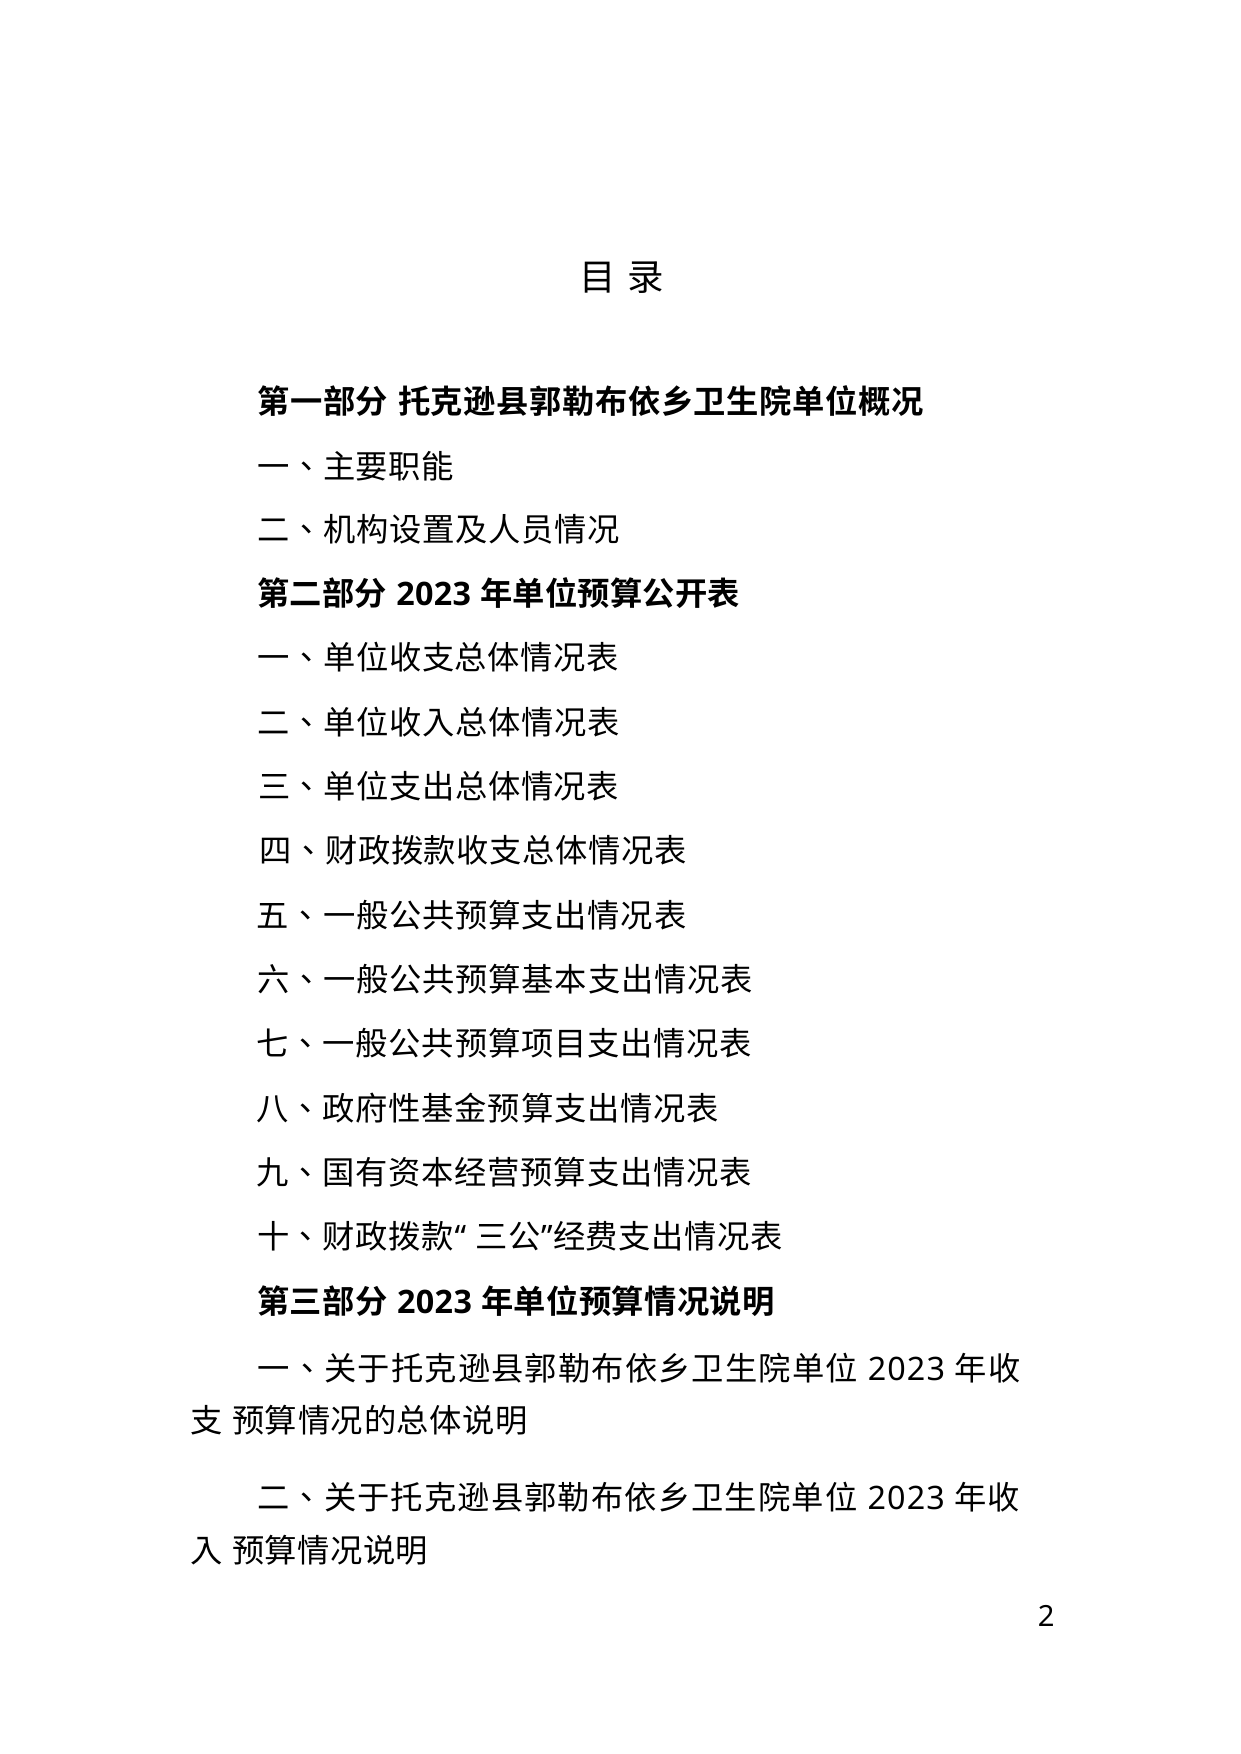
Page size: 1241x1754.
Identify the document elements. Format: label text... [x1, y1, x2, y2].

text 四、财政拨款收支总体情况表 [259, 831, 1054, 871]
text 一、关于托克逊县郭勒布依乡卫生院单位 2023 年收支 预算情况的总体说明 [190, 1346, 1053, 1442]
text 九、国有资本经营预算支出情况表 [256, 1153, 1054, 1193]
text 第二部分 2023 年单位预算公开表 [257, 574, 1054, 614]
text 七、一般公共预算项目支出情况表 [256, 1024, 1054, 1064]
text 八、政府性基金预算支出情况表 [256, 1088, 1054, 1128]
text 十、财政拨款“ 三公”经费支出情况表 [257, 1217, 1054, 1257]
text 二、机构设置及人员情况 [257, 509, 1054, 549]
text 三、单位支出总体情况表 [258, 766, 1054, 806]
text 二、单位收入总体情况表 [257, 702, 1054, 742]
text 第一部分 托克逊县郭勒布依乡卫生院单位概况 [257, 382, 1054, 422]
text 六、一般公共预算基本支出情况表 [257, 959, 1054, 999]
text 一、主要职能 [257, 446, 1054, 486]
text 一、单位收支总体情况表 [257, 638, 1054, 678]
text 二、关于托克逊县郭勒布依乡卫生院单位 2023 年收入 预算情况说明 [190, 1475, 1053, 1572]
text 目 录 [579, 253, 1054, 300]
text 第三部分 2023 年单位预算情况说明 [257, 1281, 1054, 1321]
text 五、一般公共预算支出情况表 [257, 895, 1054, 935]
